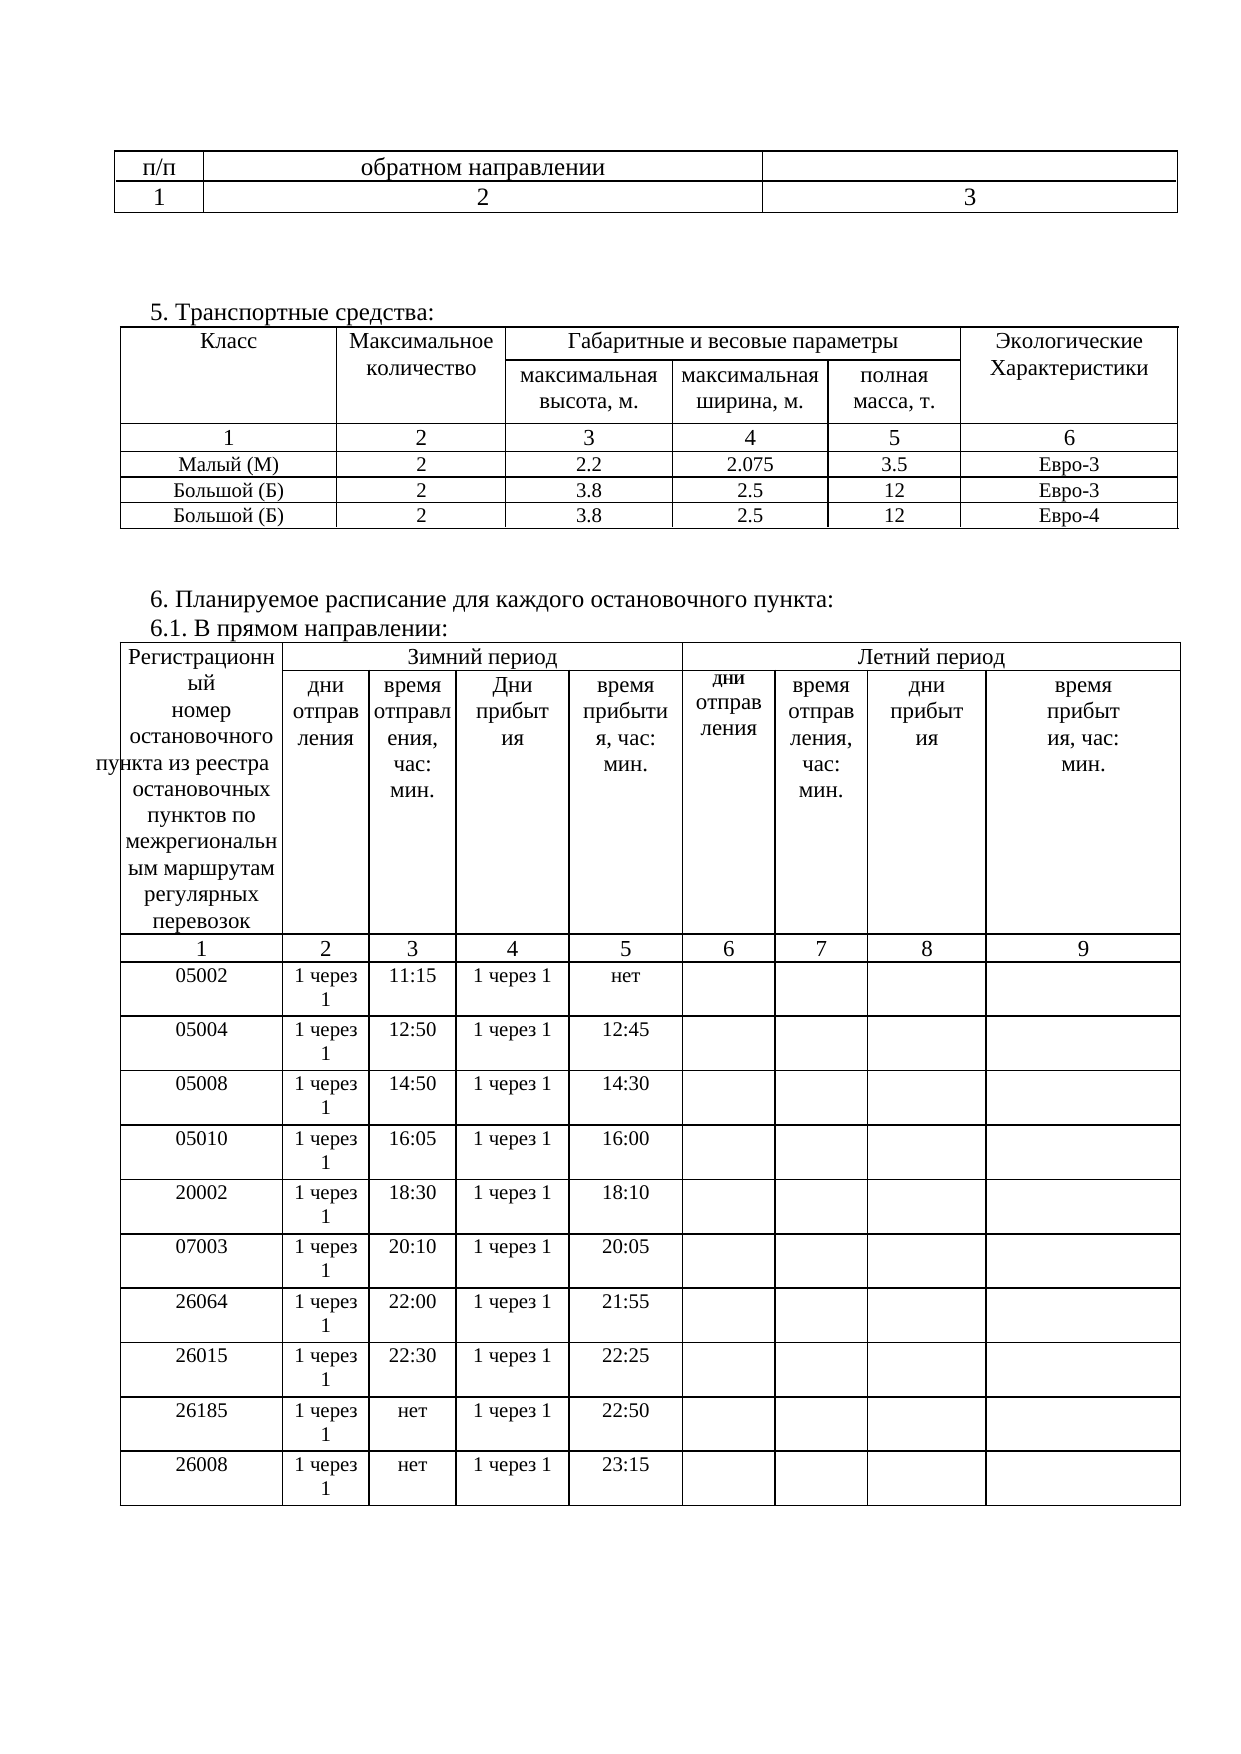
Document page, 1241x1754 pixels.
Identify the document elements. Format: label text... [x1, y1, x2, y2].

table_cell 2.075 [673, 452, 827, 476]
table_cell [987, 1071, 1180, 1124]
table_cell время прибыт ия, час: мин. [987, 671, 1180, 933]
table_cell [776, 1235, 867, 1287]
table_cell [776, 963, 867, 1015]
table_cell [776, 1071, 867, 1124]
table_cell 12:45 [570, 1017, 682, 1070]
table_cell 18:10 [570, 1180, 682, 1233]
table_cell [776, 1180, 867, 1233]
table_cell Малый (М) [121, 452, 336, 476]
table_cell 5 [570, 935, 682, 961]
table_cell [987, 1235, 1180, 1287]
table_cell 16:05 [370, 1126, 455, 1178]
table_cell 2 [337, 503, 505, 527]
table_cell 22:30 [370, 1343, 455, 1396]
table_cell нет [370, 1452, 455, 1505]
table_cell [776, 1126, 867, 1178]
table_cell 2.2 [506, 452, 672, 476]
table_cell 1 через 1 [283, 1071, 368, 1124]
table_cell максимальная высота, м. [506, 361, 672, 423]
table_cell 26185 [121, 1398, 282, 1450]
table_cell [868, 1071, 985, 1124]
table_cell 1 [115, 181, 203, 212]
table_cell [776, 1017, 867, 1070]
table_cell [776, 1343, 867, 1396]
table_cell Евро-3 [961, 452, 1177, 476]
table_cell 2 [337, 424, 505, 451]
table_cell 3.8 [506, 503, 672, 527]
table_cell 18:30 [370, 1180, 455, 1233]
table_cell 3.8 [506, 478, 672, 502]
table_cell 9 [987, 935, 1180, 961]
table_cell 11:15 [370, 963, 455, 1015]
table_cell 26008 [121, 1452, 282, 1505]
table_cell [683, 1343, 774, 1396]
table_cell 3 [506, 424, 672, 451]
table_cell [987, 1180, 1180, 1233]
table_cell время отправл ения, час: мин. [370, 671, 455, 933]
table_cell 7 [776, 935, 867, 961]
table_cell 22:50 [570, 1398, 682, 1450]
table_cell 3 [763, 180, 1177, 212]
table_cell нет [570, 963, 682, 1015]
table_cell [868, 1126, 985, 1178]
table_cell [868, 1452, 985, 1505]
table_cell 1 через 1 [457, 1452, 568, 1505]
table_cell 05004 [121, 1017, 282, 1070]
table_cell [683, 1126, 774, 1178]
table_cell дни прибыт ия [868, 671, 985, 933]
table_cell [683, 1289, 774, 1342]
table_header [763, 152, 1177, 180]
table_cell [868, 963, 985, 1015]
table_cell 1 через 1 [283, 963, 368, 1015]
table_cell 1 через 1 [457, 1180, 568, 1233]
table_cell 12 [829, 503, 960, 527]
table_header Экологические Характеристики [961, 328, 1177, 423]
table_cell 1 [121, 935, 282, 961]
table_cell 1 [121, 424, 336, 451]
table_cell 1 через 1 [283, 1017, 368, 1070]
text 6. Планируемое расписание для каждого остановочного пункта: [150, 584, 1090, 613]
table_cell 1 через 1 [457, 1398, 568, 1450]
table_cell [776, 1289, 867, 1342]
table_cell 2.5 [673, 478, 827, 502]
table_cell 4 [457, 935, 568, 961]
table_cell 1 через 1 [283, 1343, 368, 1396]
table_cell 26064 [121, 1289, 282, 1342]
table_cell [987, 1452, 1180, 1505]
table_cell 14:50 [370, 1071, 455, 1124]
table_cell 1 через 1 [283, 1235, 368, 1287]
table_cell 2 [337, 452, 505, 476]
table_cell 23:15 [570, 1452, 682, 1505]
table_cell 1 через 1 [283, 1126, 368, 1178]
table_cell ДНИ отправ ления [683, 671, 774, 933]
table_cell 1 через 1 [457, 1289, 568, 1342]
table_cell максимальная ширина, м. [673, 361, 827, 423]
table_cell 22:25 [570, 1343, 682, 1396]
table_cell 2 [337, 478, 505, 502]
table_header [204, 152, 762, 180]
table_cell 4 [673, 424, 827, 451]
table_cell 21:55 [570, 1289, 682, 1342]
table_cell [683, 1017, 774, 1070]
table_cell [683, 963, 774, 1015]
table_header Зимний период [283, 643, 682, 669]
table_cell [868, 1289, 985, 1342]
table_cell 26015 [121, 1343, 282, 1396]
table_cell Дни прибыт ия [457, 671, 568, 933]
table_cell 20:10 [370, 1235, 455, 1287]
table_cell 3.5 [829, 452, 960, 476]
table_cell 20002 [121, 1180, 282, 1233]
table_cell 16:00 [570, 1126, 682, 1178]
table_cell 1 через 1 [283, 1452, 368, 1505]
table_cell 12 [829, 478, 960, 502]
table_cell [776, 1398, 867, 1450]
table_header Регистрационный номер остановочного пункта из реестра остановочных пунктов по межрегиональным маршрутам регулярных перевозок [121, 643, 282, 933]
table_header Габаритные и весовые параметры [506, 328, 960, 359]
table_cell 07003 [121, 1235, 282, 1287]
text 5. Транспортные средства: [150, 297, 1090, 326]
table_cell [683, 1235, 774, 1287]
table_cell [868, 1017, 985, 1070]
table_cell [987, 1343, 1180, 1396]
table_cell Евро-3 [961, 478, 1177, 502]
table_header N п/п [115, 152, 203, 180]
table_cell 1 через 1 [457, 1235, 568, 1287]
table_cell [683, 1180, 774, 1233]
table_cell полная масса, т. [829, 361, 960, 423]
table_cell [987, 1289, 1180, 1342]
table_cell 1 через 1 [283, 1289, 368, 1342]
table_cell [868, 1180, 985, 1233]
table_cell 1 через 1 [457, 1343, 568, 1396]
table_cell 2 [204, 182, 762, 212]
table_cell дни отправ ления [283, 671, 368, 933]
table_cell 1 через 1 [457, 1017, 568, 1070]
table_cell время отправ ления, час: мин. [776, 671, 867, 933]
table_cell 14:30 [570, 1071, 682, 1124]
table_cell 1 через 1 [457, 1126, 568, 1178]
table_cell [776, 1452, 867, 1505]
table_cell 3 [370, 935, 455, 961]
table_cell 05010 [121, 1126, 282, 1178]
table_cell 1 через 1 [457, 963, 568, 1015]
table_cell [987, 1126, 1180, 1178]
table_cell [987, 1398, 1180, 1450]
table_cell 1 через 1 [457, 1071, 568, 1124]
table_cell [868, 1235, 985, 1287]
table_cell 6 [961, 424, 1177, 451]
table_cell [683, 1452, 774, 1505]
table_cell нет [370, 1398, 455, 1450]
table_cell Евро-4 [961, 503, 1177, 527]
table_cell 05008 [121, 1071, 282, 1124]
table_cell Большой (Б) [121, 478, 336, 502]
table_cell 22:00 [370, 1289, 455, 1342]
table_cell 1 через 1 [283, 1180, 368, 1233]
table_cell [683, 1071, 774, 1124]
table_cell [868, 1398, 985, 1450]
table_cell [868, 1343, 985, 1396]
table_cell 2.5 [673, 503, 827, 527]
table_header Класс [121, 328, 336, 423]
table_cell 20:05 [570, 1235, 682, 1287]
table_cell [987, 1017, 1180, 1070]
table_cell [683, 1398, 774, 1450]
table_cell 1 через 1 [283, 1398, 368, 1450]
table_cell 2 [283, 935, 368, 961]
table_cell [987, 963, 1180, 1015]
table_cell 05002 [121, 963, 282, 1015]
table_cell 12:50 [370, 1017, 455, 1070]
table_header Летний период [683, 643, 1180, 669]
text 6.1. В прямом направлении: [150, 613, 1090, 642]
table_cell 8 [868, 935, 985, 961]
table_header Максимальное количество [337, 328, 505, 423]
table_cell Большой (Б) [121, 503, 336, 527]
table_cell 5 [829, 424, 960, 451]
table_cell 6 [683, 935, 774, 961]
table_cell время прибыти я, час: мин. [570, 671, 682, 933]
